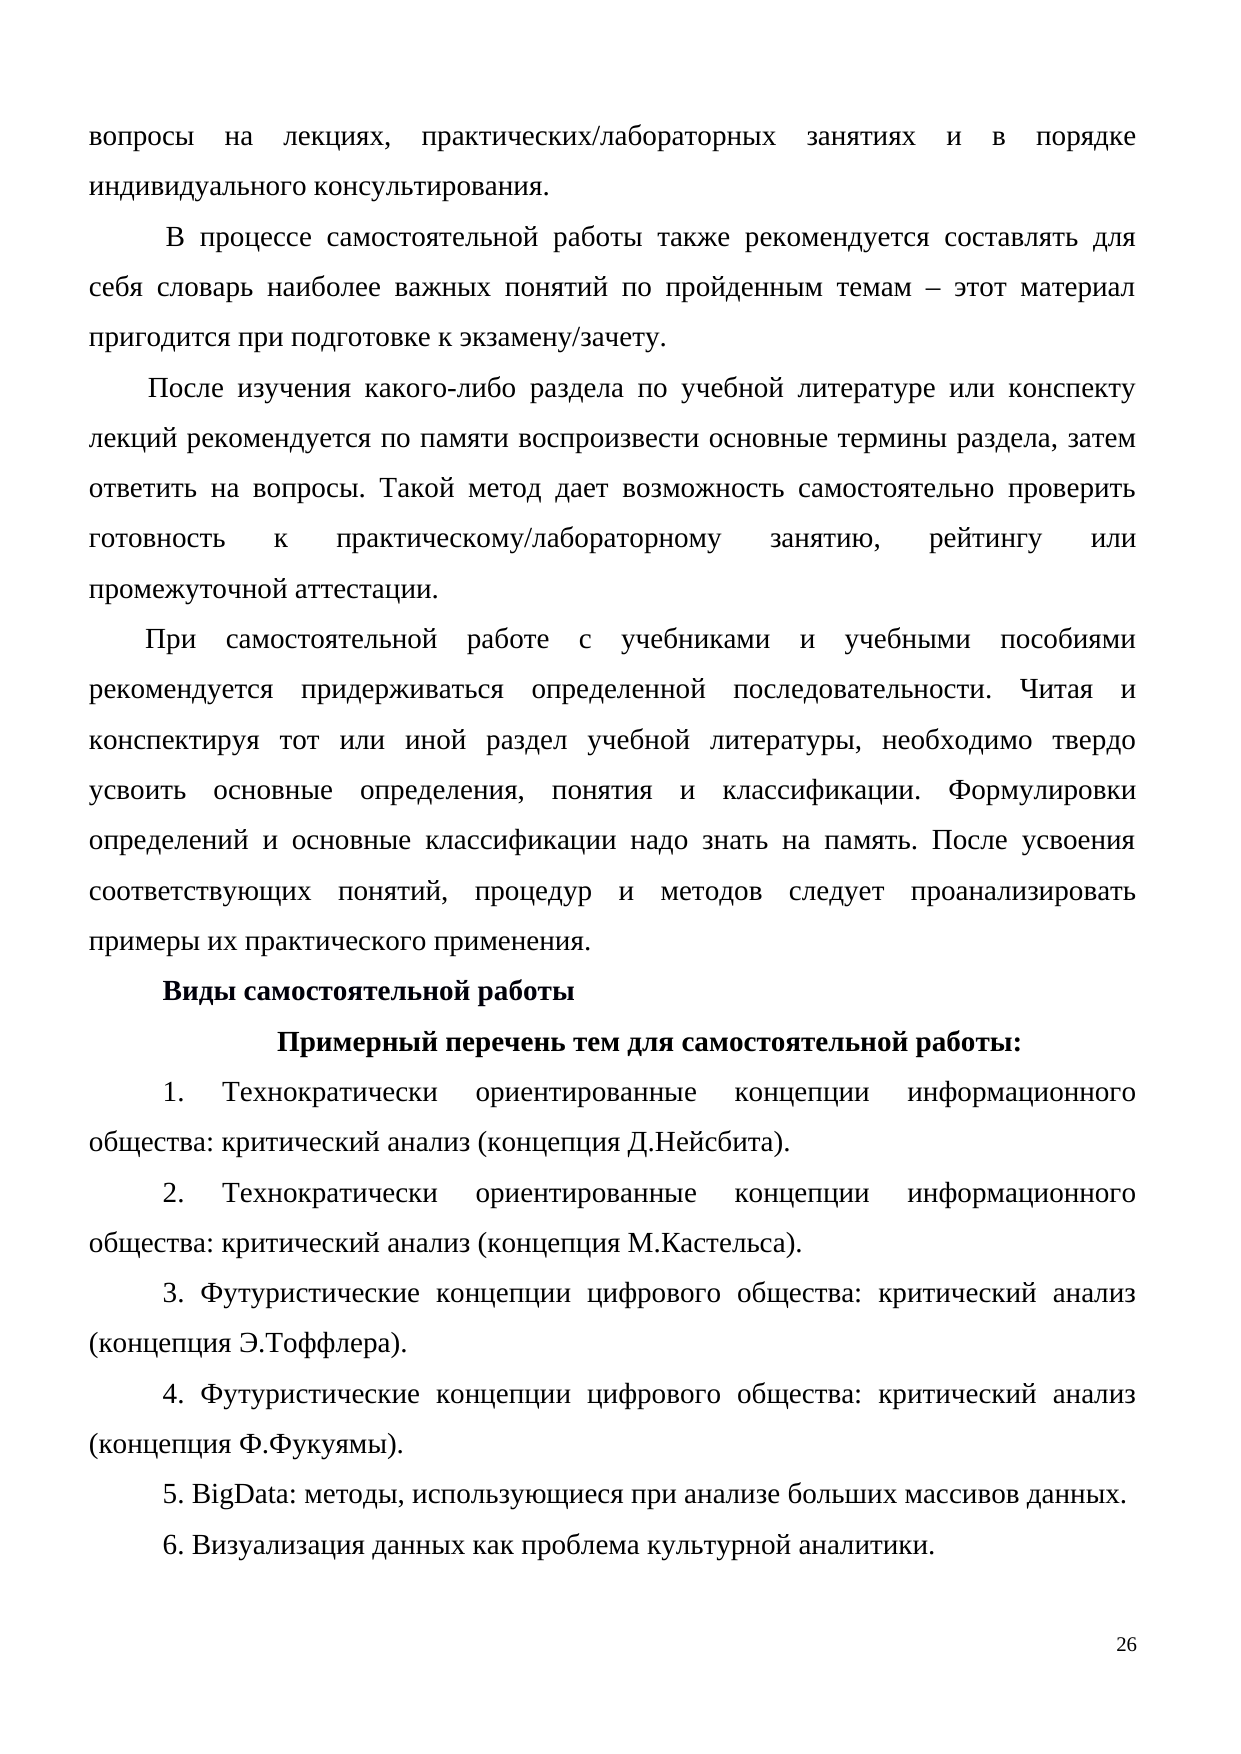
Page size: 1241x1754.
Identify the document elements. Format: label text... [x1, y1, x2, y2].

text Примерный перечень тем для самостоятельной работы: [89, 1024, 1137, 1057]
text 5. BigData: методы, использующиеся при анализе больших массивов данных. [89, 1477, 1137, 1510]
text В процессе самостоятельной работы также рекомендуется составлять для себя словарь наиболее важных понятий по пройденным темам – этот материал пригодится при подготовке к экзамену/зачету. [89, 219, 1137, 269]
text 6. Визуализация данных как проблема культурной аналитики. [89, 1527, 1137, 1560]
text Виды самостоятельной работы [89, 973, 1137, 1007]
text 1. Технократически ориентированные концепции информационного общества: критический анализ (концепция Д.Нейсбита). [89, 1074, 1137, 1158]
text 4. Футуристические концепции цифрового общества: критический анализ (концепция Ф.Фукуямы). [89, 1376, 1137, 1460]
text После изучения какого-либо раздела по учебной литературе или конспекту лекций рекомендуется по памяти воспроизвести основные термины раздела, затем ответить на вопросы. Такой метод дает возможность самостоятельно проверить готовность к практическому/лабораторному занятию, рейтингу или промежуточной аттестации. [89, 370, 1137, 604]
text При самостоятельной работе с учебниками и учебными пособиями рекомендуется придерживаться определенной последовательности. Читая и конспектируя тот или иной раздел учебной литературы, необходимо твердо усвоить основные определения, понятия и классификации. Формулировки определений и основные классификации надо знать на память. После усвоения соответствующих понятий, процедур и методов следует проанализировать примеры их практического применения. [89, 621, 1137, 957]
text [89, 152, 1137, 202]
text 3. Футуристические концепции цифрового общества: критический анализ (концепция Э.Тоффлера). [89, 1275, 1137, 1359]
text В процессе самостоятельной работы также рекомендуется составлять для себя словарь наиболее важных понятий по пройденным темам – этот материал пригодится при подготовке к экзамену/зачету. [89, 303, 1137, 353]
text 2. Технократически ориентированные концепции информационного общества: критический анализ (концепция М.Кастельса). [89, 1175, 1137, 1258]
